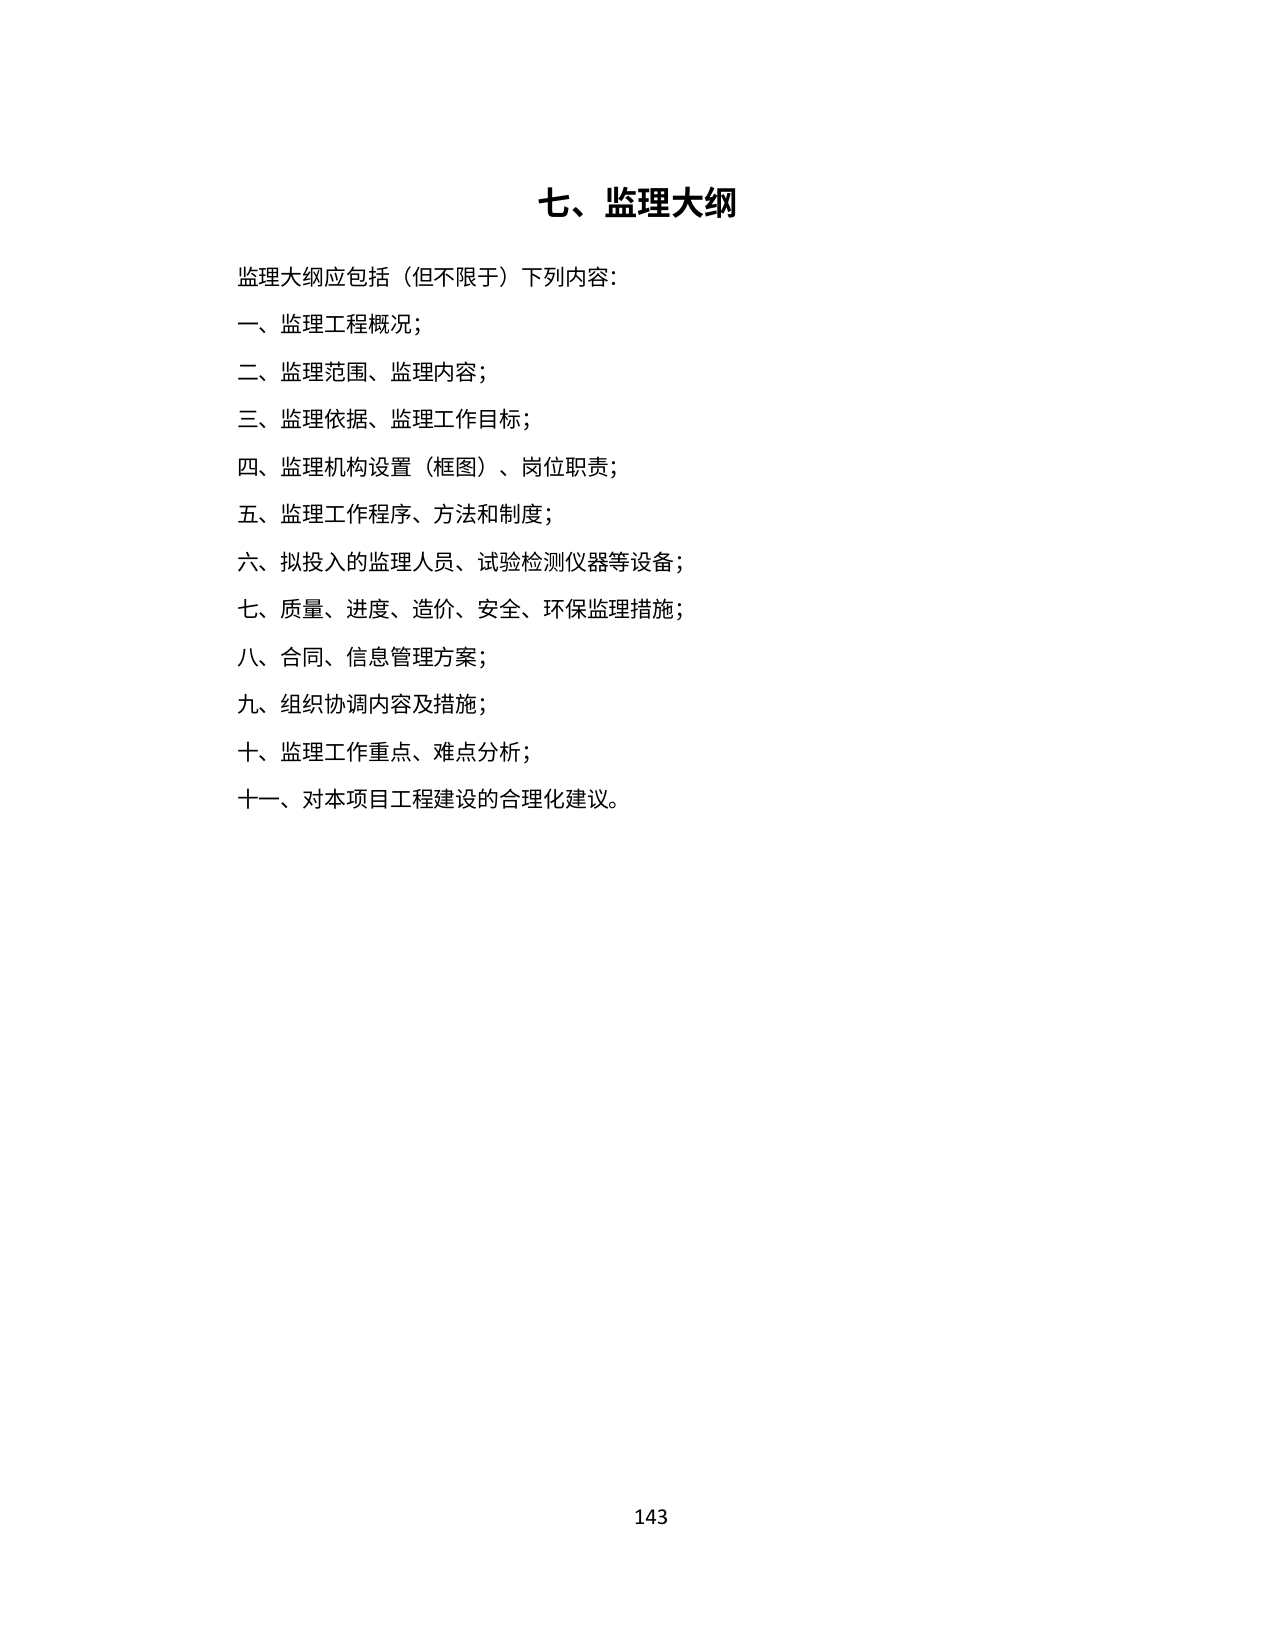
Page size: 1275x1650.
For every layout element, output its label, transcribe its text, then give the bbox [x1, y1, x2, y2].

text 十、监理工作重点、难点分析； [187, 734, 1087, 766]
text 八、合同、信息管理方案； [187, 639, 1087, 671]
text 二、监理范围、监理内容； [187, 354, 1087, 386]
text 十一、对本项目工程建设的合理化建议。 [187, 782, 1087, 814]
text 一、监理工程概况； [187, 307, 1087, 339]
text 七、质量、进度、造价、安全、环保监理措施； [187, 592, 1087, 624]
text 三、监理依据、监理工作目标； [187, 402, 1087, 434]
text 九、组织协调内容及措施； [187, 687, 1087, 719]
text 监理大纲应包括（但不限于）下列内容： [187, 259, 1087, 291]
text 五、监理工作程序、方法和制度； [187, 497, 1087, 529]
text 四、监理机构设置（框图）、岗位职责； [187, 449, 1087, 481]
text 六、拟投入的监理人员、试验检测仪器等设备； [187, 544, 1087, 576]
subtitle 七、监理大纲 [187, 177, 1087, 225]
